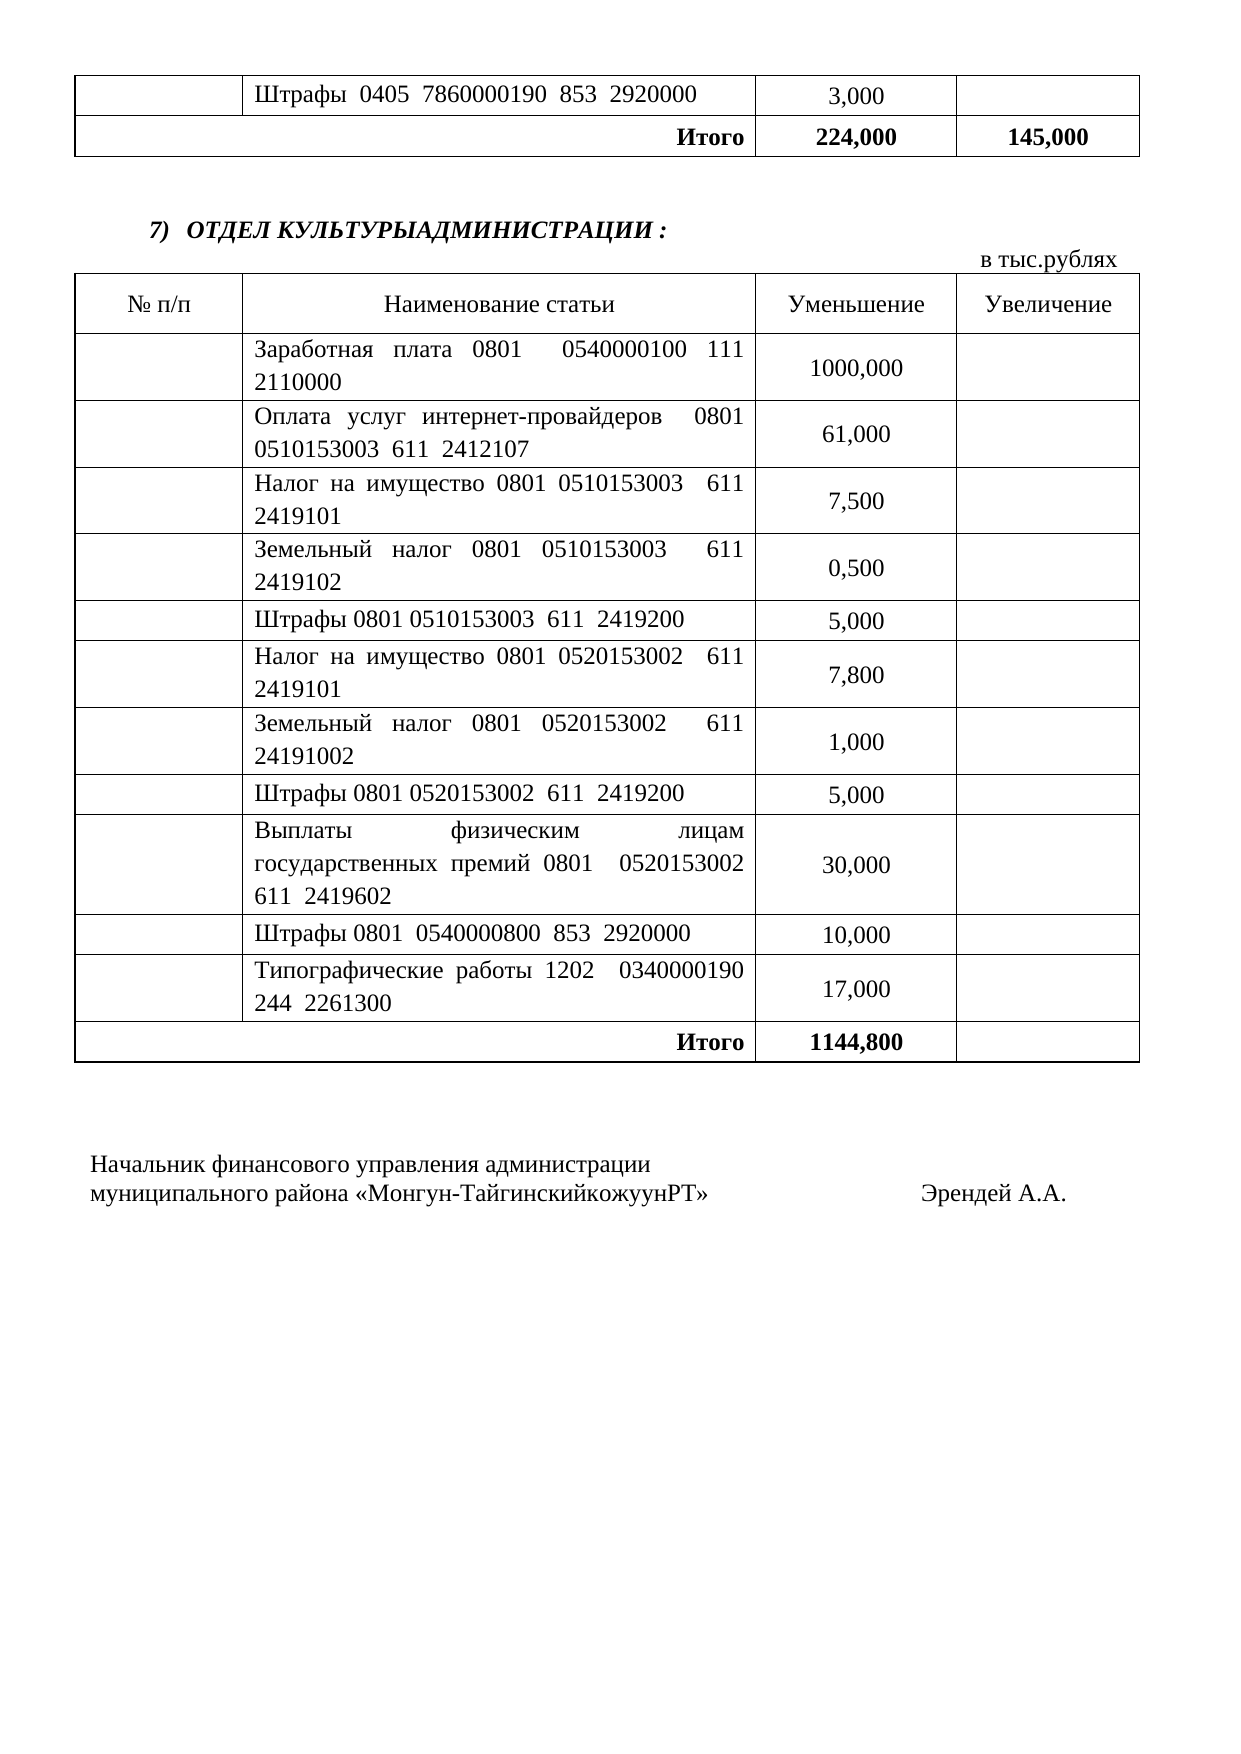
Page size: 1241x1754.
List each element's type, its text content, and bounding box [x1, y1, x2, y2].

table_cell [957, 955, 1139, 1021]
table_cell 7,800 [756, 641, 956, 707]
table_cell [76, 468, 242, 533]
table_cell Земельный налог 0801 0520153002 611 24191002 [243, 708, 755, 774]
table_cell [957, 334, 1139, 400]
table_cell Налог на имущество 0801 0520153002 611 2419101 [243, 641, 755, 707]
table_cell 61,000 [756, 401, 956, 467]
table_cell [76, 76, 242, 115]
table_cell Штрафы 0405 7860000190 853 2920000 [243, 76, 755, 115]
table_cell [957, 534, 1139, 600]
table_cell [76, 334, 242, 400]
table_cell [957, 708, 1139, 774]
table_cell Выплаты физическим лицам государственных премий 0801 0520153002 611 2419602 [243, 815, 755, 914]
list в тыс.рублях [186, 244, 1165, 272]
table_cell Штрафы 0801 0540000800 853 2920000 [243, 915, 755, 954]
table_cell [76, 708, 242, 774]
table_cell Налог на имущество 0801 0510153003 611 2419101 [243, 468, 755, 533]
table_cell 30,000 [756, 815, 956, 914]
table_header № п/п [76, 274, 242, 333]
table_header Увеличение [957, 274, 1139, 333]
table_cell 145,000 [957, 116, 1139, 156]
table_cell [957, 915, 1139, 954]
table_cell 0,500 [756, 534, 956, 600]
table_cell 10,000 [756, 915, 956, 954]
table_cell [957, 401, 1139, 467]
table_cell 1000,000 [756, 334, 956, 400]
text муниципального района «Монгун-ТайгинскийкожуунРТ» Эрендей А.А. [90, 1178, 1165, 1207]
table_cell [957, 601, 1139, 640]
table_cell [76, 955, 242, 1021]
table_header Уменьшение [756, 274, 956, 333]
table_cell [76, 915, 242, 954]
table_cell [76, 775, 242, 814]
table_cell 7,500 [756, 468, 956, 533]
table_cell Заработная плата 0801 0540000100 111 2110000 [243, 334, 755, 400]
table_header Наименование статьи [243, 274, 755, 333]
table_cell [76, 401, 242, 467]
table_cell 17,000 [756, 955, 956, 1021]
table_cell [76, 815, 242, 914]
list ОТДЕЛ КУЛЬТУРЫАДМИНИСТРАЦИИ : [149, 215, 1165, 244]
table_cell Итого [76, 1022, 755, 1061]
table_cell 5,000 [756, 601, 956, 640]
table_cell [957, 76, 1139, 115]
table_cell Штрафы 0801 0510153003 611 2419200 [243, 601, 755, 640]
table_cell Итого [76, 116, 755, 156]
table_cell Земельный налог 0801 0510153003 611 2419102 [243, 534, 755, 600]
table_cell [957, 1022, 1139, 1061]
table_cell 224,000 [756, 116, 956, 156]
table_cell [957, 815, 1139, 914]
table_cell 3,000 [756, 76, 956, 115]
table_cell [957, 468, 1139, 533]
table_cell [76, 601, 242, 640]
table_cell [76, 534, 242, 600]
table_cell Оплата услуг интернет-провайдеров 0801 0510153003 611 2412107 [243, 401, 755, 467]
text Начальник финансового управления администрации [90, 1149, 1165, 1178]
table_cell Штрафы 0801 0520153002 611 2419200 [243, 775, 755, 814]
table_cell 1144,800 [756, 1022, 956, 1061]
table_cell Типографические работы 1202 0340000190 244 2261300 [243, 955, 755, 1021]
table_cell [957, 641, 1139, 707]
table_cell 5,000 [756, 775, 956, 814]
table_cell [76, 641, 242, 707]
table_cell 1,000 [756, 708, 956, 774]
table_cell [957, 775, 1139, 814]
